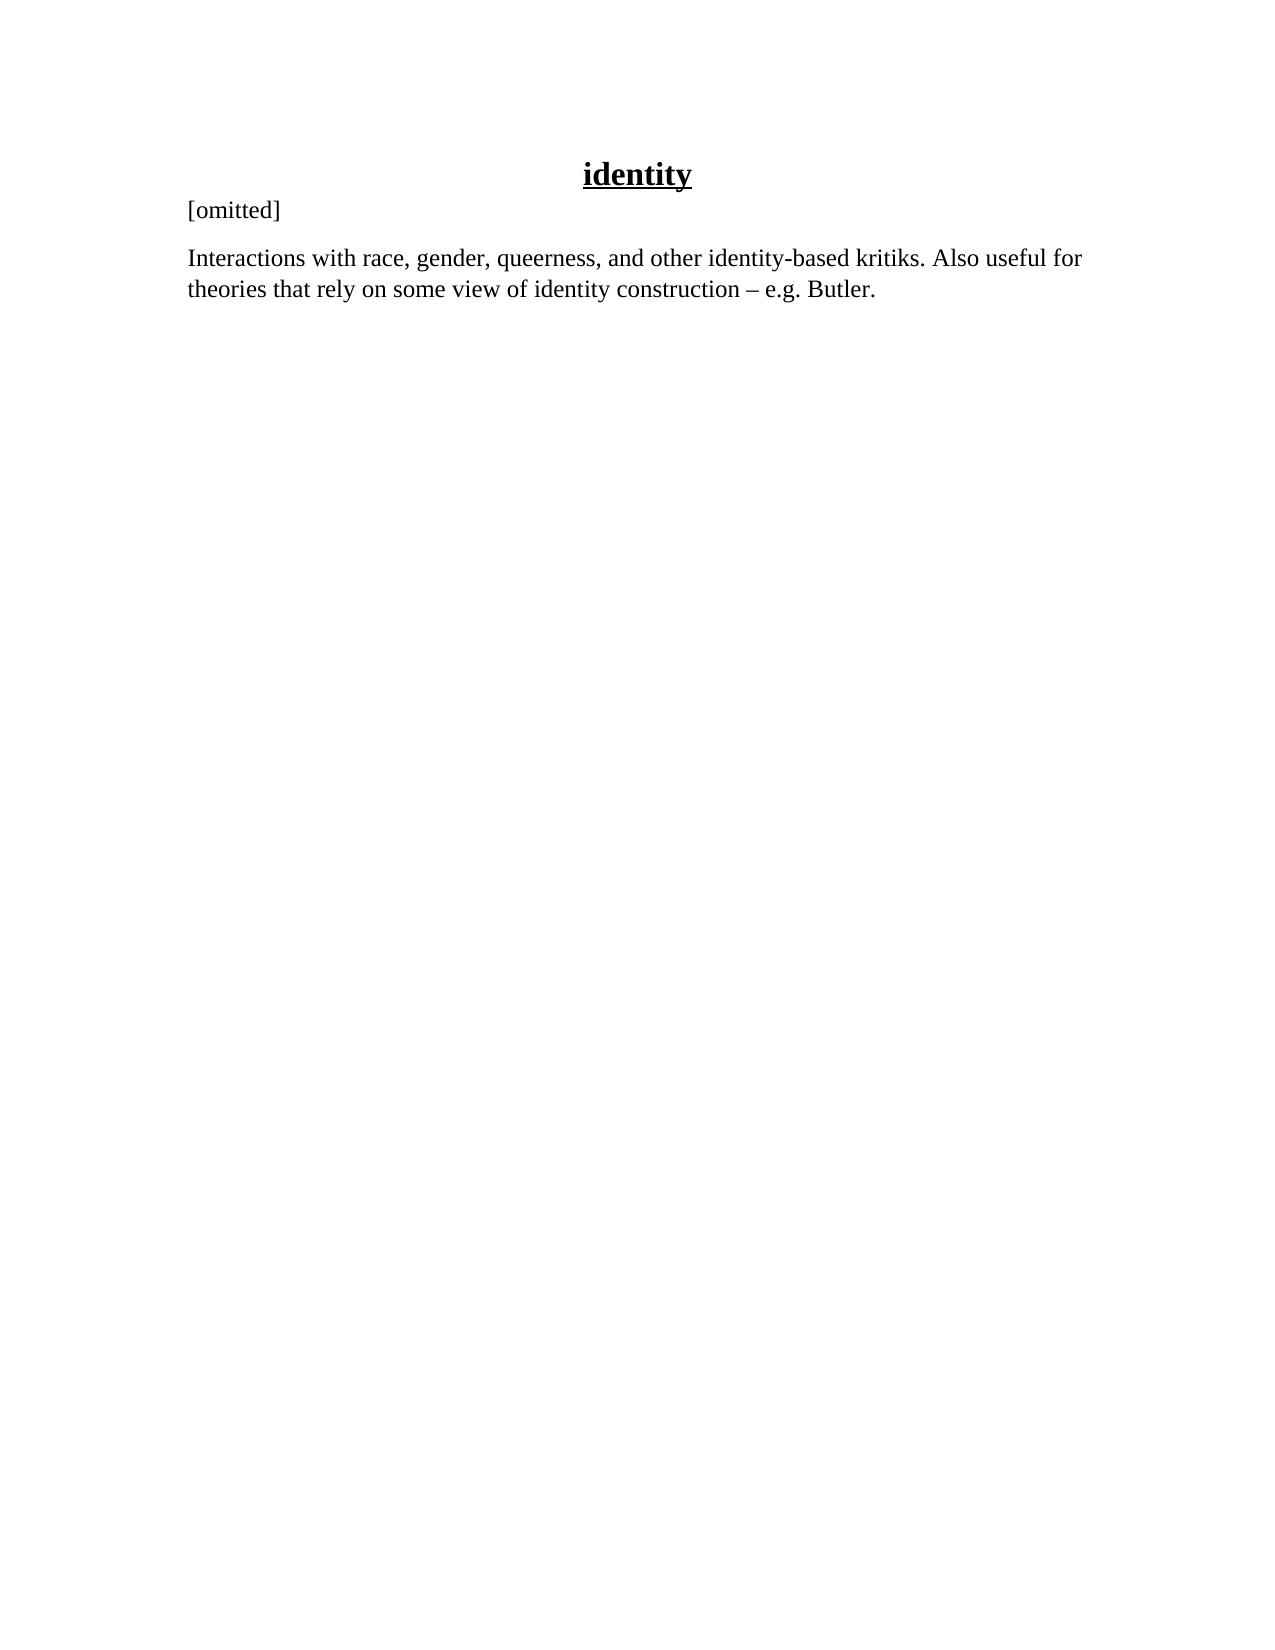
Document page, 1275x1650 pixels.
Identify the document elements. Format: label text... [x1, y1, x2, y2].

text [omitted] [187, 196, 1087, 224]
text Interactions with race, gender, queerness, and other identity-based kritiks. Also useful for theories that rely on some view of identity construction – e.g. Butler. [187, 243, 1087, 303]
subtitle identity [187, 154, 1087, 192]
